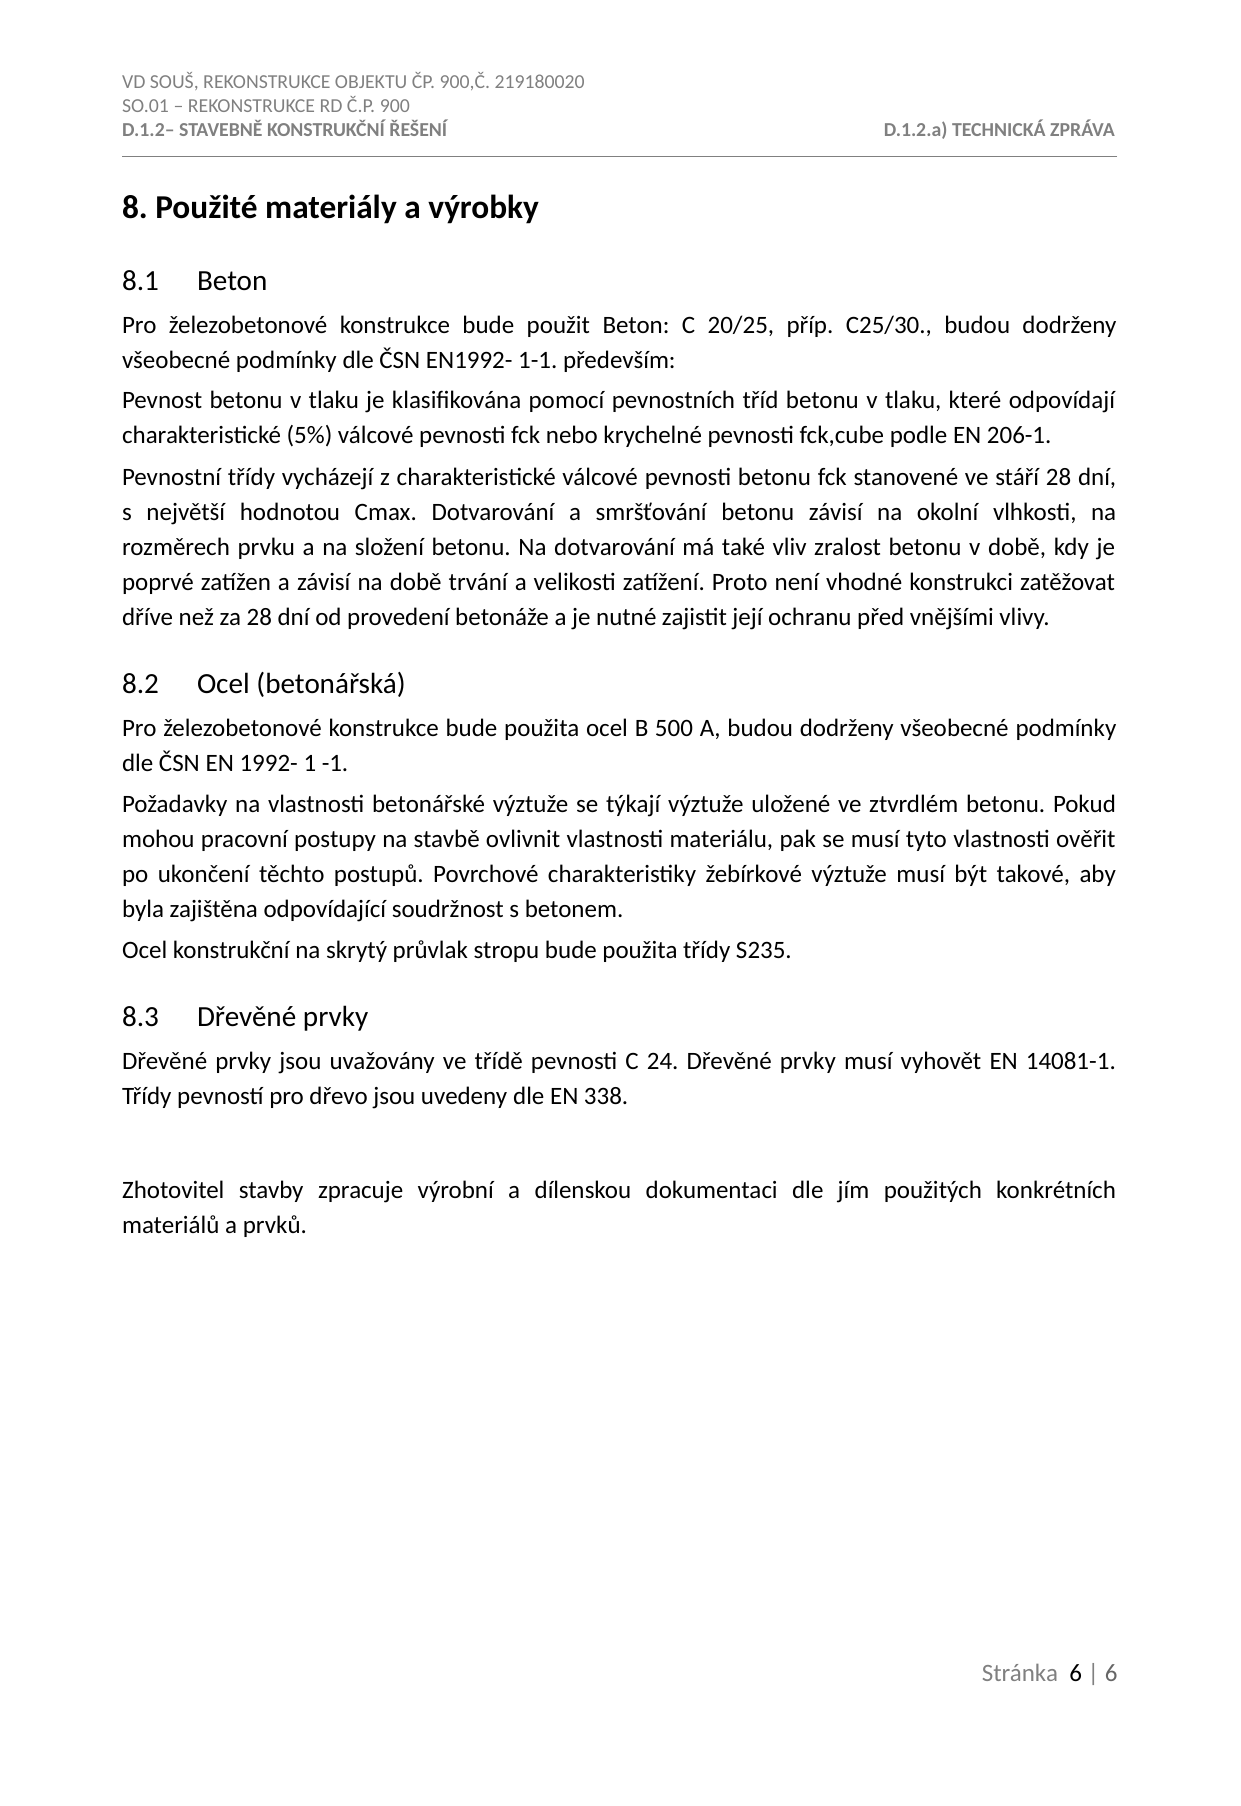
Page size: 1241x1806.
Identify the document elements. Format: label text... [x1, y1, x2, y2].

list Použité materiály a výrobky [122, 186, 1117, 226]
text Ocel konstrukční na skrytý průvlak stropu bude použita třídy S235. [122, 934, 1117, 964]
text Pevnost betonu v tlaku je klasifikována pomocí pevnostních tříd betonu v tlaku, které odpovídají charakteristické (5%) válcové pevnosti fck nebo krychelné pevnosti fck,cube podle EN 206-1. [122, 385, 1117, 450]
text Zhotovitel stavby zpracuje výrobní a dílenskou dokumentaci dle jím použitých konkrétních materiálů a prvků. [122, 1174, 1117, 1239]
text Požadavky na vlastnosti betonářské výztuže se týkají výztuže uložené ve ztvrdlém betonu. Pokud mohou pracovní postupy na stavbě ovlivnit vlastnosti materiálu, pak se musí tyto vlastnosti ověřit po ukončení těchto postupů. Povrchové charakteristiky žebírkové výztuže musí být takové, aby byla zajištěna odpovídající soudržnost s betonem. [122, 788, 1117, 923]
text Pro železobetonové konstrukce bude použita ocel B 500 A, budou dodrženy všeobecné podmínky dle ČSN EN 1992- 1 -1. [122, 712, 1117, 777]
text Pro železobetonové konstrukce bude použit Beton: C 20/25, příp. C25/30., budou dodrženy všeobecné podmínky dle ČSN EN1992- 1-1. především: [122, 309, 1117, 374]
list Ocel (betonářská) [122, 665, 1117, 701]
list Beton [122, 262, 1117, 297]
list Dřevěné prvky [122, 998, 1117, 1034]
text Pevnostní třídy vycházejí z charakteristické válcové pevnosti betonu fck stanovené ve stáří 28 dní, s největší hodnotou Cmax. Dotvarování a smršťování betonu závisí na okolní vlhkosti, na rozměrech prvku a na složení betonu. Na dotvarování má také vliv zralost betonu v době, kdy je poprvé zatížen a závisí na době trvání a velikosti zatížení. Proto není vhodné konstrukci zatěžovat dříve než za 28 dní od provedení betonáže a je nutné zajistit její ochranu před vnějšími vlivy. [122, 461, 1117, 631]
text Dřevěné prvky jsou uvažovány ve třídě pevnosti C 24. Dřevěné prvky musí vyhovět EN 14081-1. Třídy pevností pro dřevo jsou uvedeny dle EN 338. [122, 1045, 1117, 1111]
